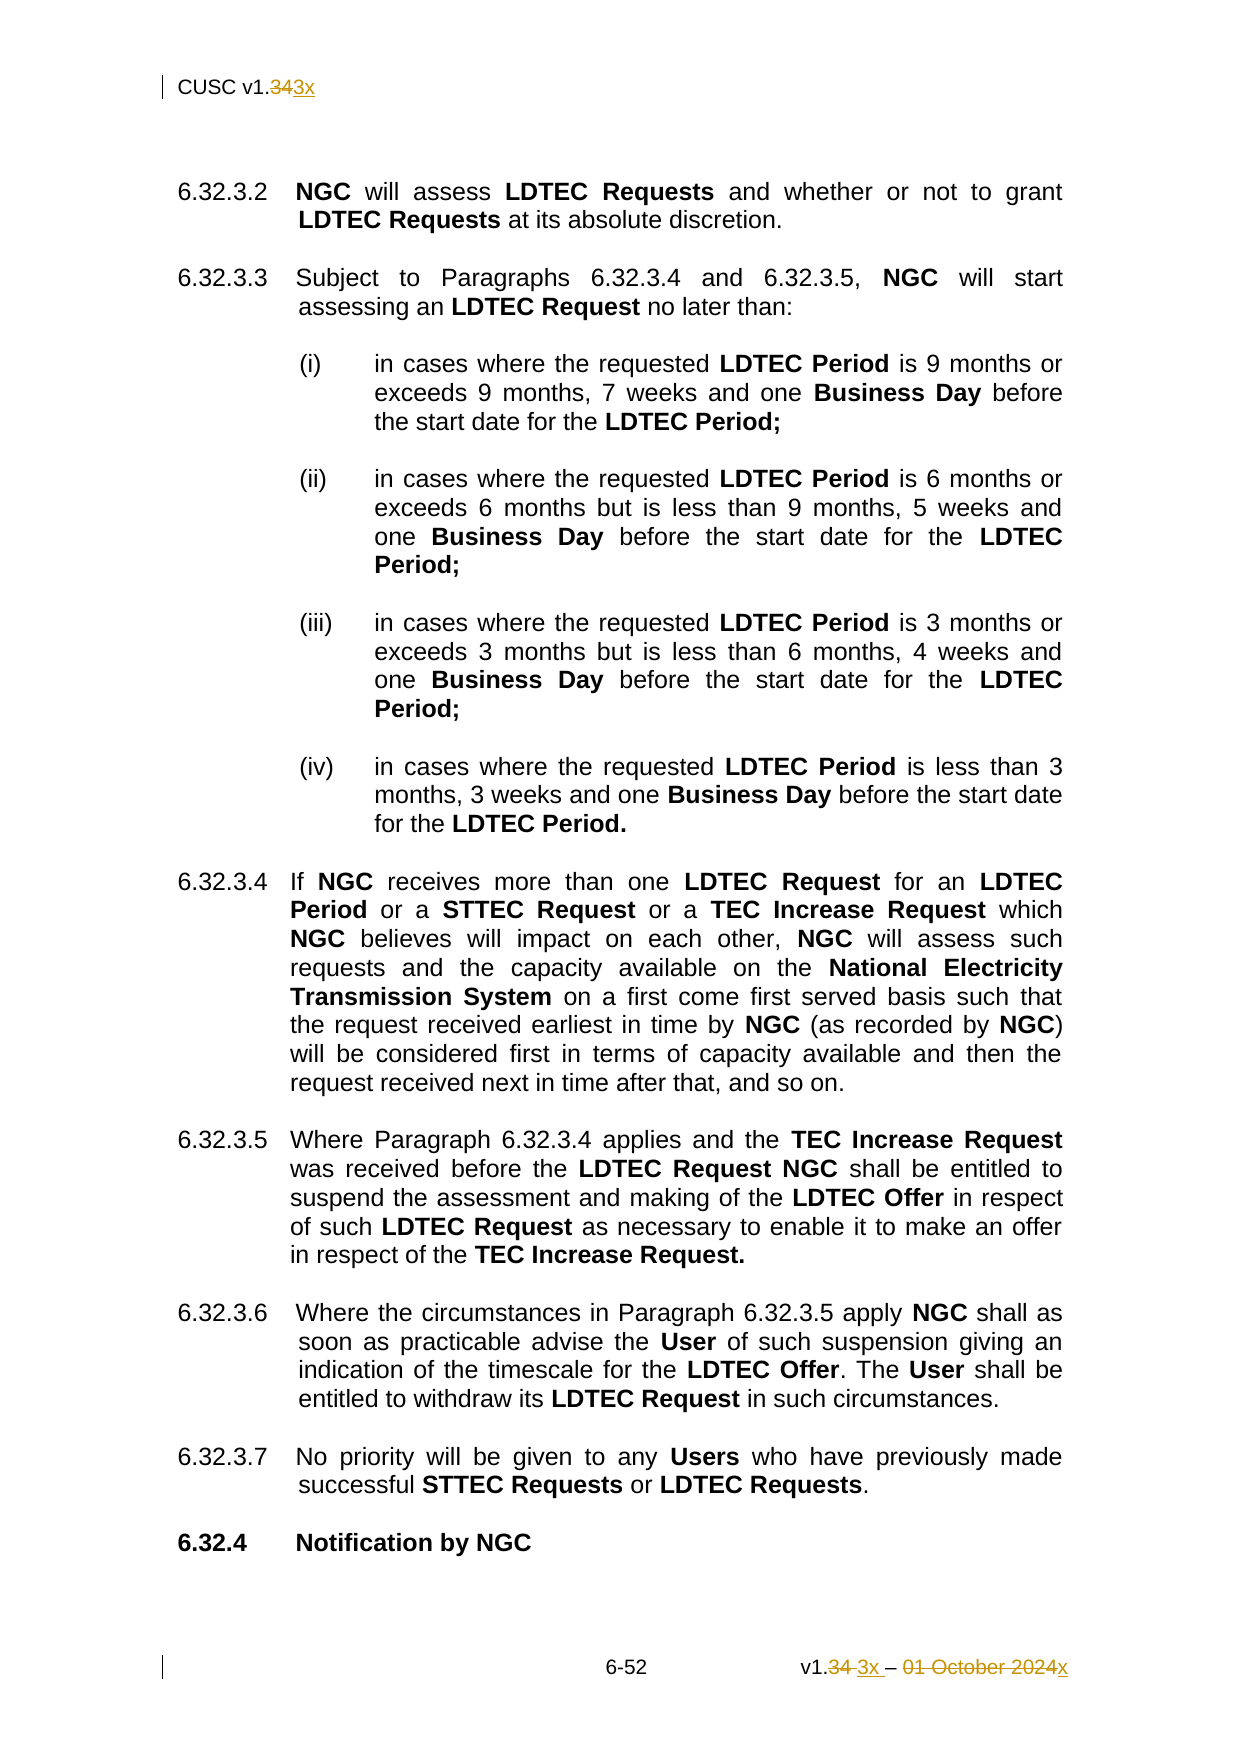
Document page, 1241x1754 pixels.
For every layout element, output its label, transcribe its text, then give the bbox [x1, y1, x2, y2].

text 6.32.3.5 Where Paragraph 6.32.3.4 applies and the TEC Increase Request was received before the LDTEC Request NGC shall be entitled to suspend the assessment and making of the LDTEC Offer in respect of such LDTEC Request as necessary to enable it to make an offer in respect of the TEC Increase Request. [177, 1125, 1063, 1269]
text 6.32.3.6 Where the circumstances in Paragraph 6.32.3.5 apply NGC shall as soon as practicable advise the User of such suspension giving an indication of the timescale for the LDTEC Offer. The User shall be entitled to withdraw its LDTEC Request in such circumstances. [177, 1298, 1063, 1413]
text (iv) in cases where the requested LDTEC Period is less than 3 months, 3 weeks and one Business Day before the start date for the LDTEC Period. [177, 751, 1063, 838]
text (i) in cases where the requested LDTEC Period is 9 months or exceeds 9 months, 7 weeks and one Business Day before the start date for the LDTEC Period; [177, 349, 1063, 435]
text 6.32.4 Notification by NGC [177, 1528, 1063, 1556]
list If NGC receives more than one LDTEC Request for an LDTEC Period or a STTEC Request or a TEC Increase Request which NGC believes will impact on each other, NGC will assess such requests and the capacity available on the National Electricity Transmission System on a first come first served basis such that the request received earliest in time by NGC (as recorded by NGC) will be considered first in terms of capacity available and then the request received next in time after that, and so on. [177, 866, 1063, 1096]
text 6.32.3.7 No priority will be given to any Users who have previously made successful STTEC Requests or LDTEC Requests. [177, 1441, 1063, 1499]
text (iii) in cases where the requested LDTEC Period is 3 months or exceeds 3 months but is less than 6 months, 4 weeks and one Business Day before the start date for the LDTEC Period; [177, 608, 1063, 723]
text 6.32.3.3 Subject to Paragraphs 6.32.3.4 and 6.32.3.5, NGC will start assessing an LDTEC Request no later than: [177, 263, 1063, 320]
text 6.32.3.2 NGC will assess LDTEC Requests and whether or not to grant LDTEC Requests at its absolute discretion. [177, 176, 1063, 234]
text (ii) in cases where the requested LDTEC Period is 6 months or exceeds 6 months but is less than 9 months, 5 weeks and one Business Day before the start date for the LDTEC Period; [177, 464, 1063, 579]
